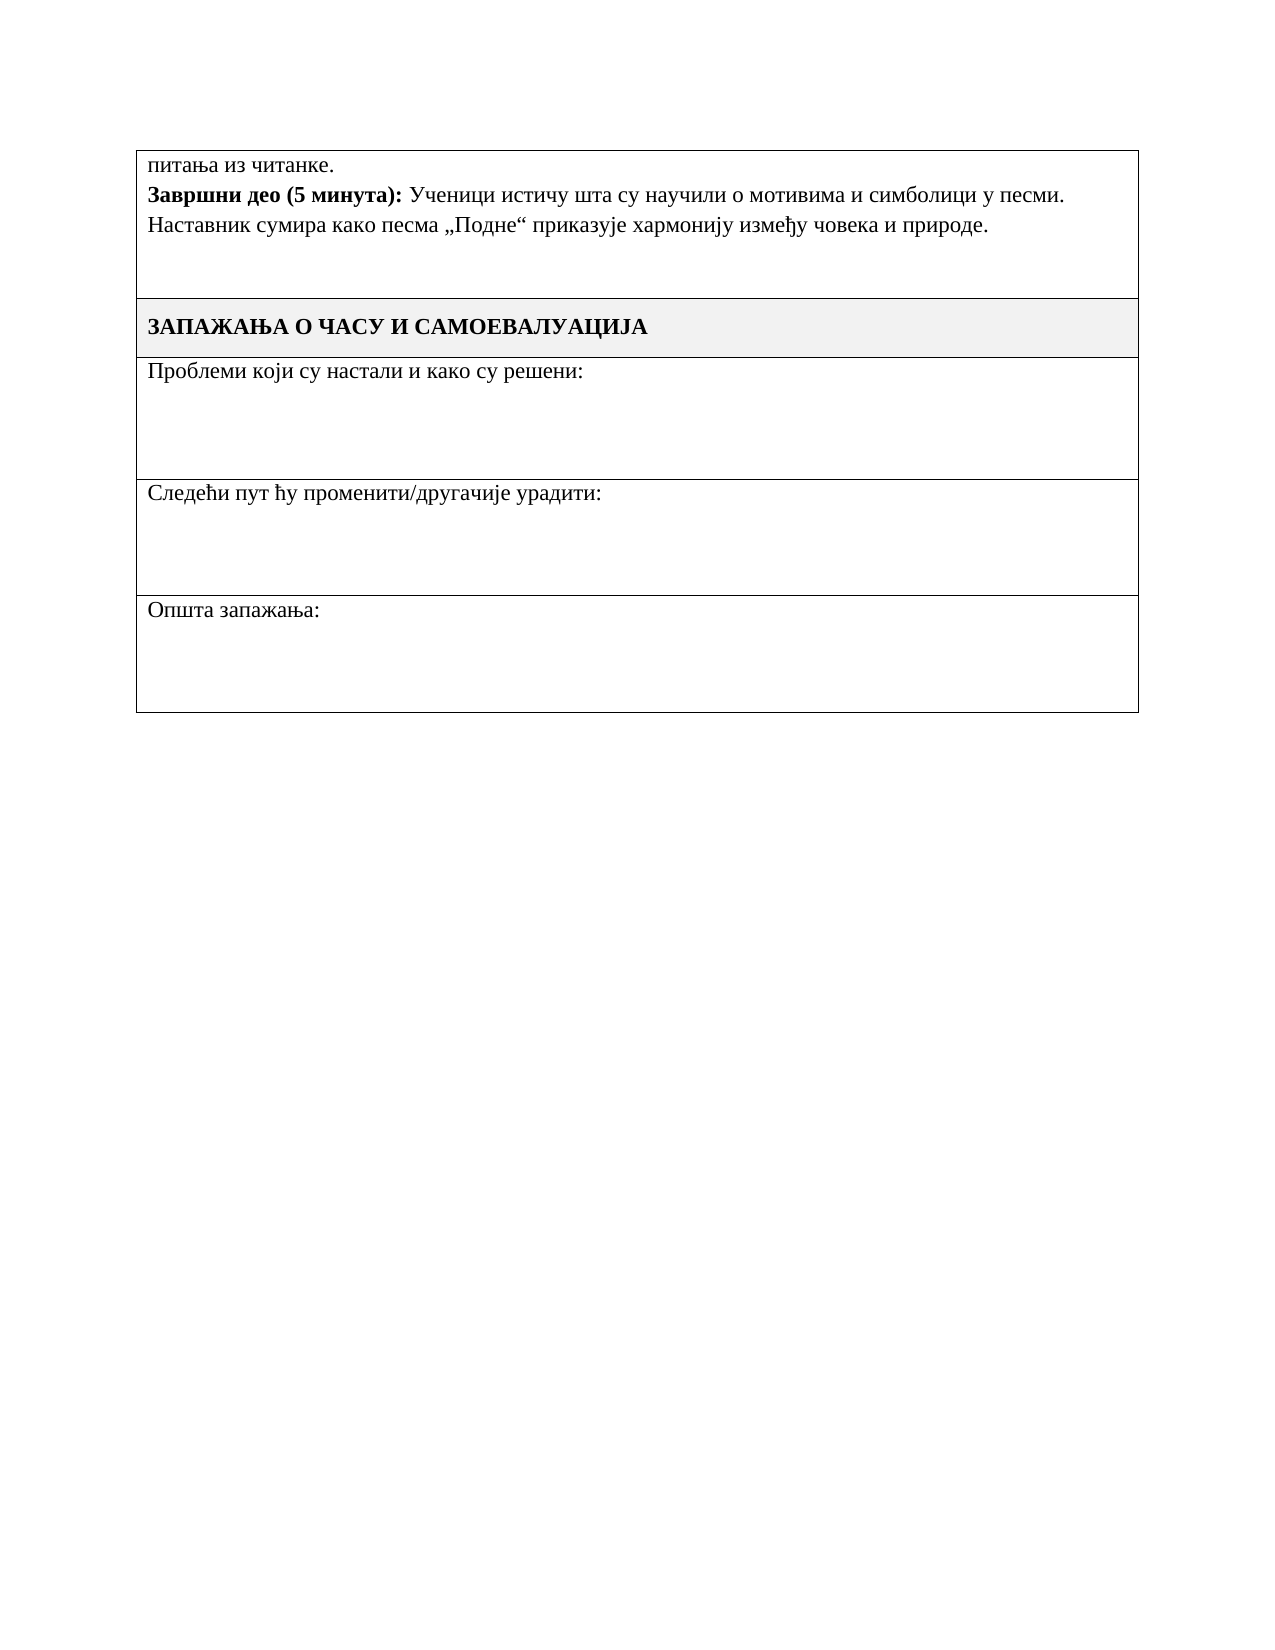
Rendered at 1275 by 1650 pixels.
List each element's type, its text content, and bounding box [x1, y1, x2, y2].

table_cell Проблеми који су настали и како су решени: [137, 358, 1138, 478]
table_cell Следећи пут ћу променити/другачије урадити: [137, 480, 1138, 595]
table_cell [137, 151, 1138, 298]
table_cell ЗАПАЖАЊА О ЧАСУ И САМОЕВАЛУАЦИЈА [137, 299, 1138, 357]
table_cell Општа запажања: [137, 596, 1138, 712]
